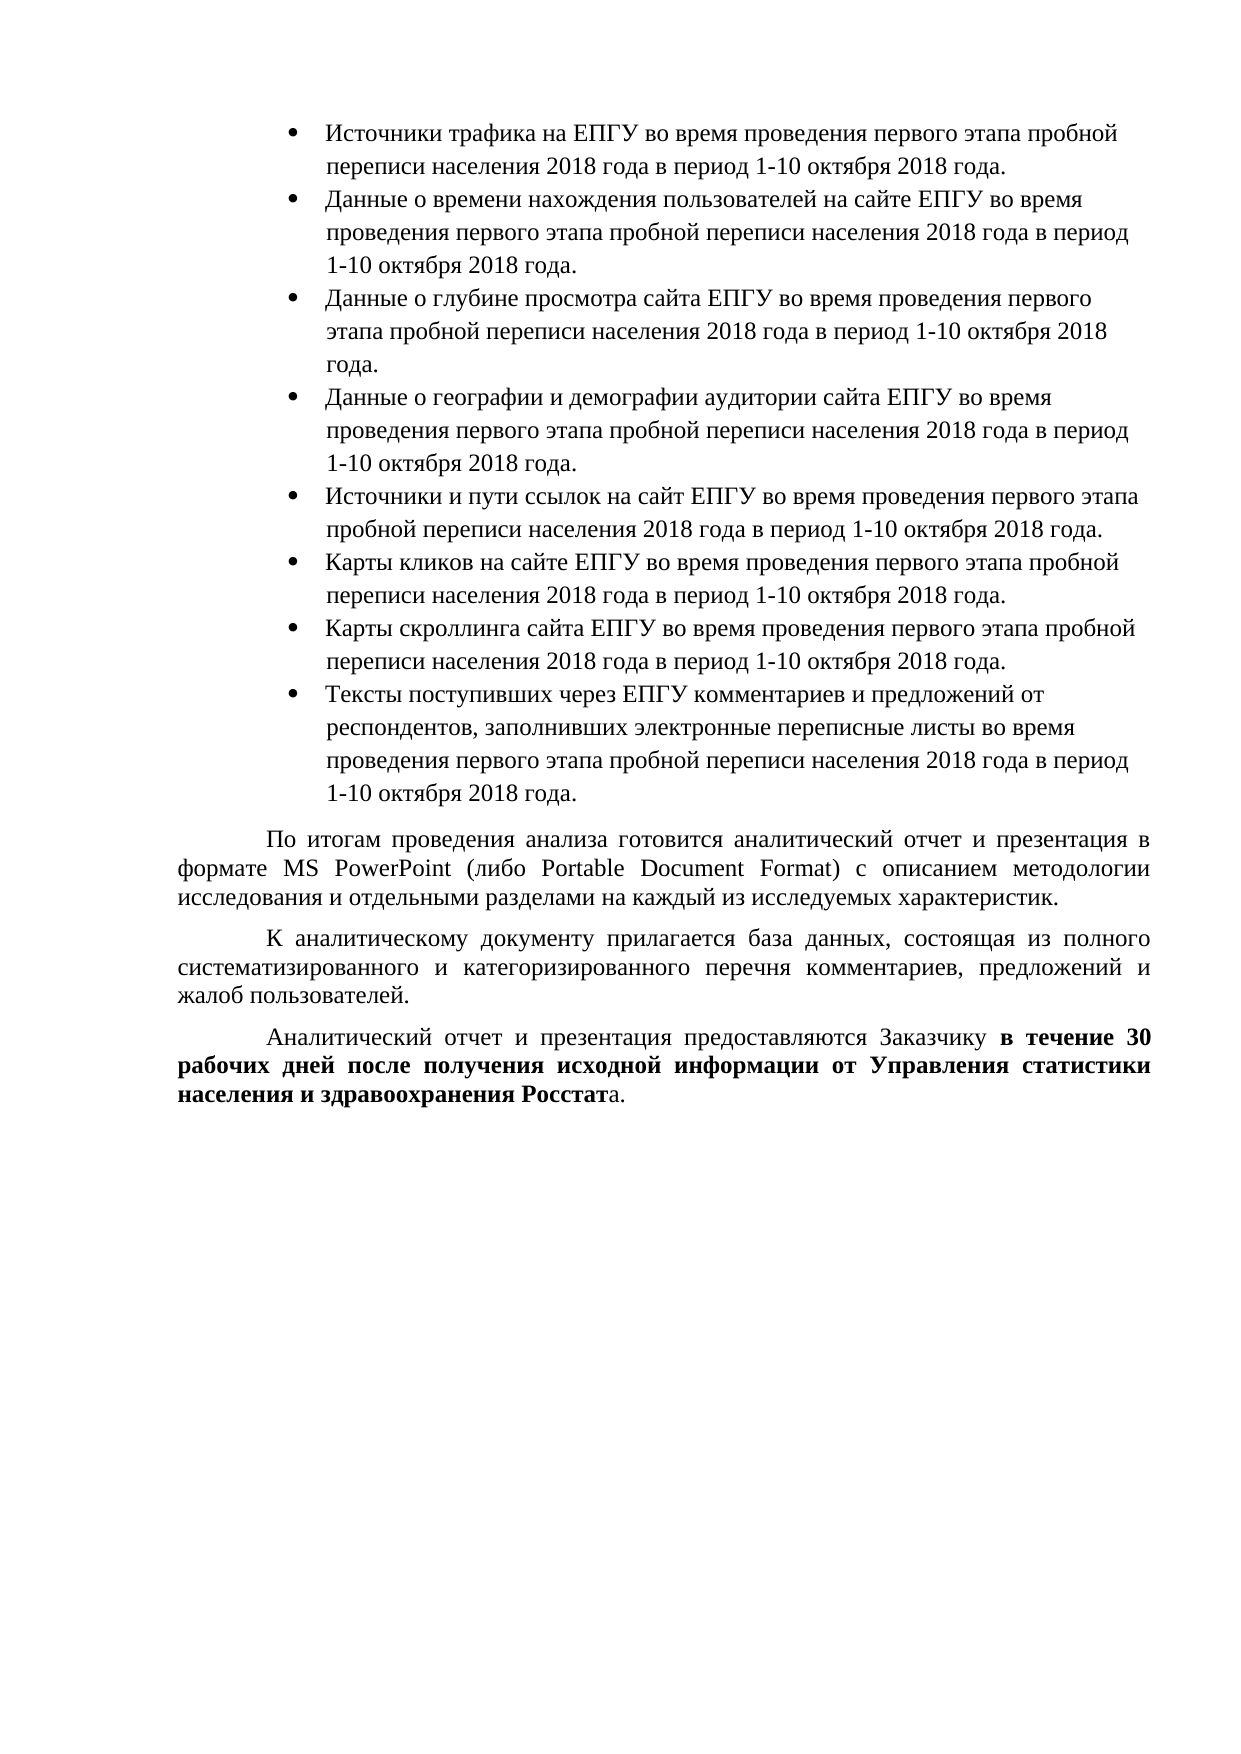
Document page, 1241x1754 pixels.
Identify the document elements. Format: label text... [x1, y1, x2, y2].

list Тексты поступивших через ЕПГУ комментариев и предложений от респондентов, заполнивших электронные переписные листы во время проведения первого этапа пробной переписи населения 2018 года в период 1-10 октября 2018 года. [288, 679, 1152, 807]
list Источники трафика на ЕПГУ во время проведения первого этапа пробной переписи населения 2018 года в период 1-10 октября 2018 года. [288, 118, 1152, 180]
list Данные о глубине просмотра сайта ЕПГУ во время проведения первого этапа пробной переписи населения 2018 года в период 1-10 октября 2018 года. [288, 283, 1152, 378]
list Данные о географии и демографии аудитории сайта ЕПГУ во время проведения первого этапа пробной переписи населения 2018 года в период 1-10 октября 2018 года. [288, 382, 1152, 477]
text Аналитический отчет и презентация предоставляются Заказчику в течение 30 рабочих дней после получения исходной информации от Управления статистики населения и здравоохранения Росстата. [177, 1022, 1152, 1108]
list Данные о времени нахождения пользователей на сайте ЕПГУ во время проведения первого этапа пробной переписи населения 2018 года в период 1-10 октября 2018 года. [288, 184, 1152, 279]
list Карты скроллинга сайта ЕПГУ во время проведения первого этапа пробной переписи населения 2018 года в период 1-10 октября 2018 года. [288, 613, 1152, 675]
text К аналитическому документу прилагается база данных, состоящая из полного систематизированного и категоризированного перечня комментариев, предложений и жалоб пользователей. [177, 923, 1152, 1009]
list Карты кликов на сайте ЕПГУ во время проведения первого этапа пробной переписи населения 2018 года в период 1-10 октября 2018 года. [288, 547, 1152, 609]
list Источники и пути ссылок на сайт ЕПГУ во время проведения первого этапа пробной переписи населения 2018 года в период 1-10 октября 2018 года. [288, 481, 1152, 543]
text По итогам проведения анализа готовится аналитический отчет и презентация в формате MS PowerPoint (либо Portable Document Format) с описанием методологии исследования и отдельными разделами на каждый из исследуемых характеристик. [177, 824, 1152, 910]
